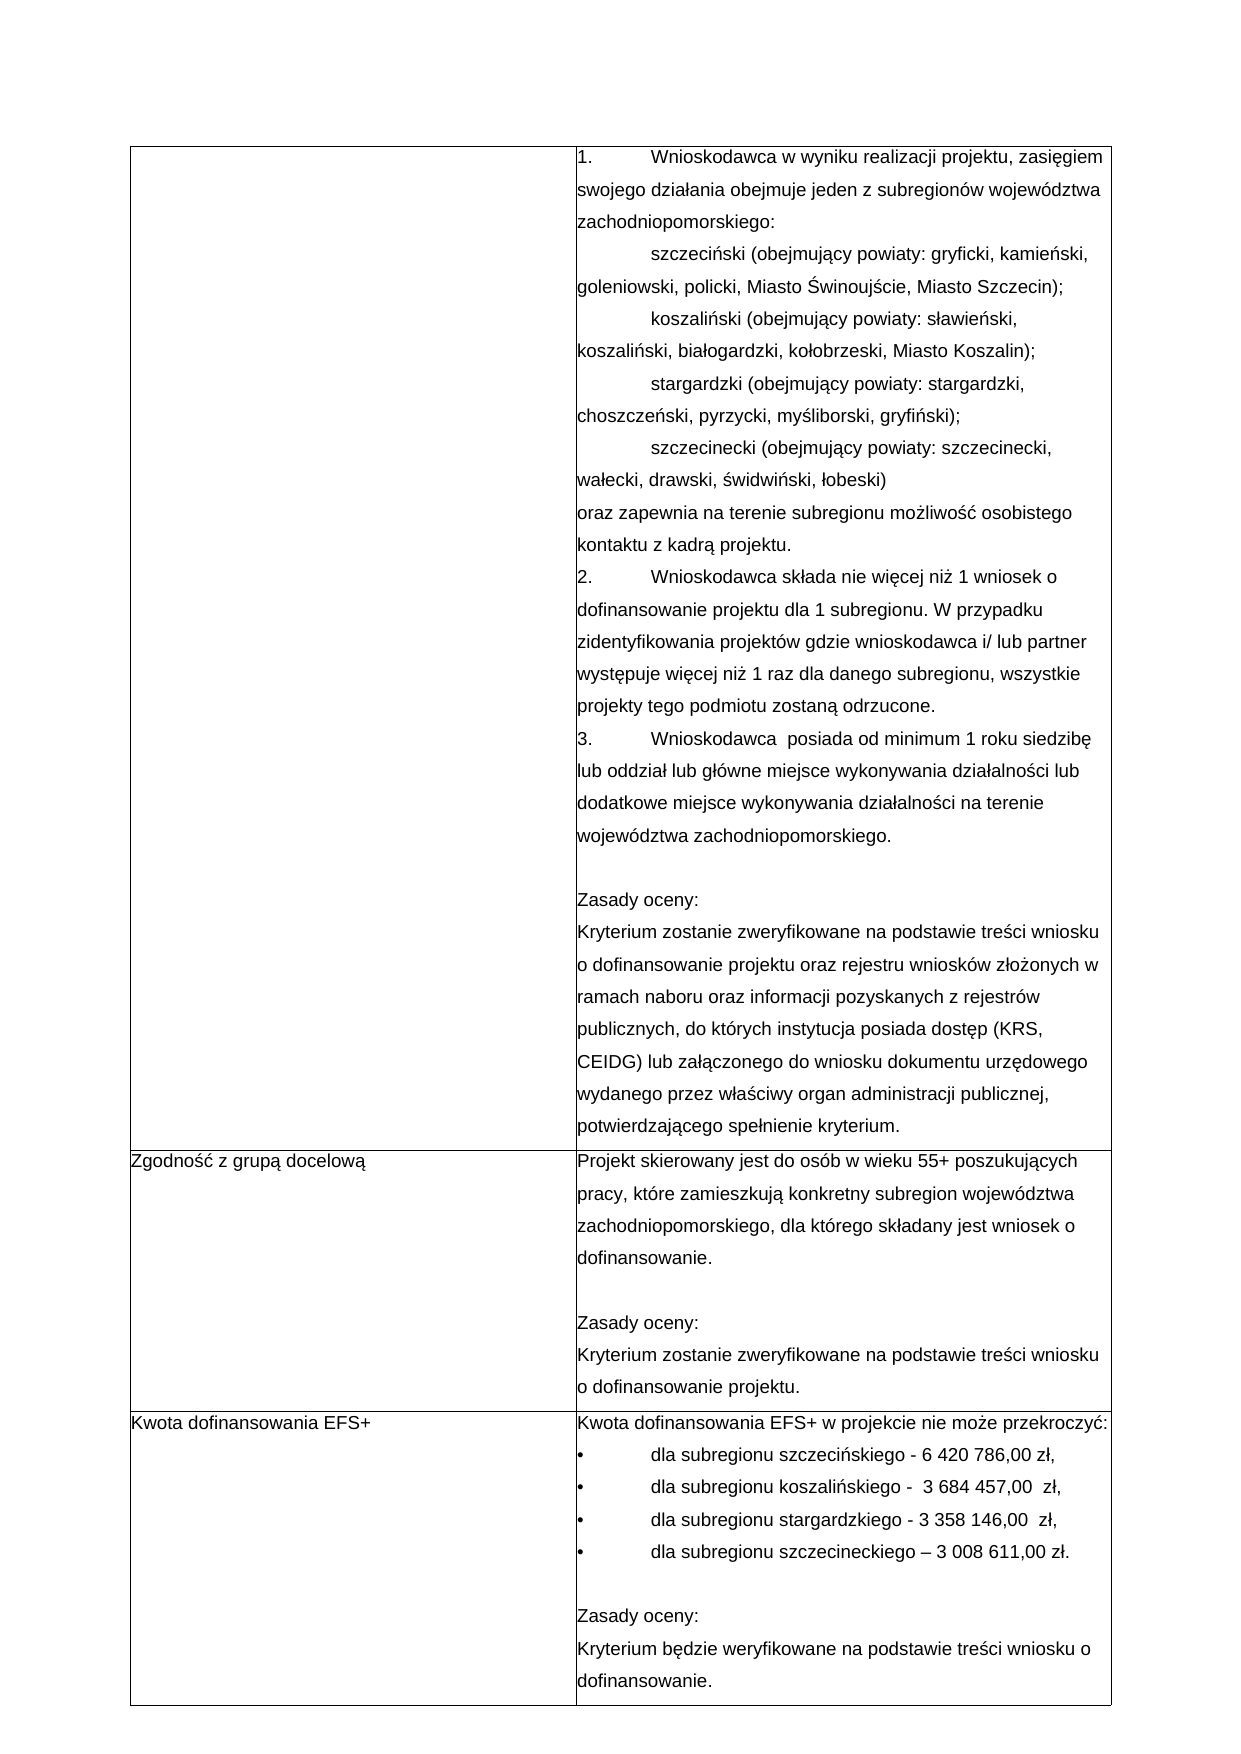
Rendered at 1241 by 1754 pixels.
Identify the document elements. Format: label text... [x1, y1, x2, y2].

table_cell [577, 1412, 1111, 1704]
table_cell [131, 147, 576, 1150]
table_cell Projekt skierowany jest do osób w wieku 55+ poszukujących pracy, które zamieszkują konkretny subregion województwa zachodniopomorskiego, dla którego składany jest wniosek o dofinansowanie. Zasady oceny: Kryterium zostanie zweryfikowane na podstawie treści wniosku o dofinansowanie projektu. [577, 1151, 1111, 1411]
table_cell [131, 1412, 576, 1704]
table_cell Zgodność z grupą docelową [131, 1151, 576, 1411]
